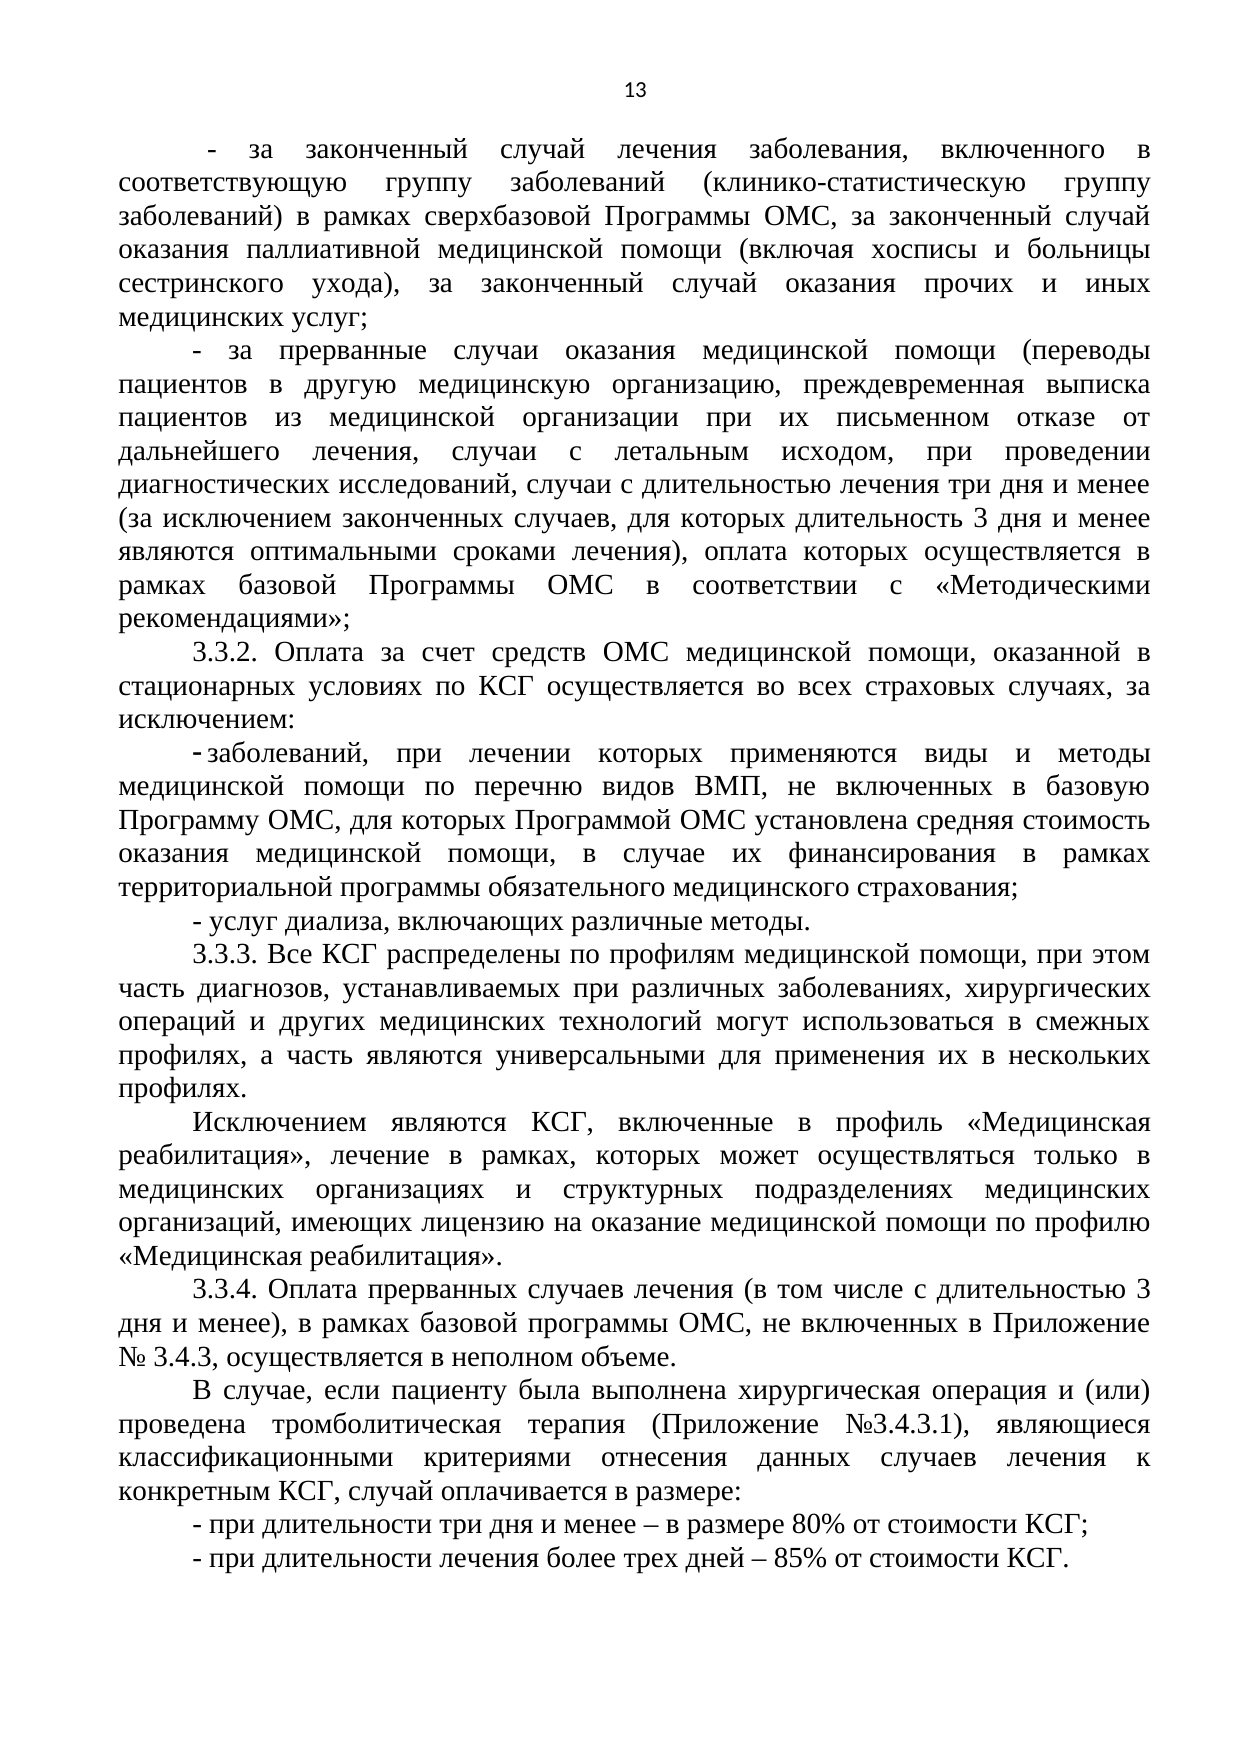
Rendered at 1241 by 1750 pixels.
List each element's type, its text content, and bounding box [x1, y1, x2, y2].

text В случае, если пациенту была выполнена хирургическая операция и (или) проведена тромболитическая терапия (Приложение №3.4.3.1), являющиеся классификационными критериями отнесения данных случаев лечения к конкретным КСГ, случай оплачивается в размере: [118, 1372, 1152, 1506]
text - при длительности три дня и менее – в размере 80% от стоимости КСГ; [118, 1506, 1152, 1540]
text 3.3.2. Оплата за счет средств ОМС медицинской помощи, оказанной в стационарных условиях по КСГ осуществляется во всех страховых случаях, за исключением: [118, 634, 1152, 735]
list заболеваний, при лечении которых применяются виды и методы медицинской помощи по перечню видов ВМП, не включенных в базовую Программу ОМС, для которых Программой ОМС установлена средняя стоимость оказания медицинской помощи, в случае их финансирования в рамках территориальной программы обязательного медицинского страхования; [118, 735, 1152, 903]
text Исключением являются КСГ, включенные в профиль «Медицинская реабилитация», лечение в рамках, которых может осуществляться только в медицинских организациях и структурных подразделениях медицинских организаций, имеющих лицензию на оказание медицинской помощи по профилю «Медицинская реабилитация». [118, 1104, 1152, 1272]
text - за прерванные случаи оказания медицинской помощи (переводы пациентов в другую медицинскую организацию, преждевременная выписка пациентов из медицинской организации при их письменном отказе от дальнейшего лечения, случаи с летальным исходом, при проведении диагностических исследований, случаи с длительностью лечения три дня и менее (за исключением законченных случаев, для которых длительность 3 дня и менее являются оптимальными сроками лечения), оплата которых осуществляется в рамках базовой Программы ОМС в соответствии с «Методическими рекомендациями»; [118, 332, 1152, 634]
text 3.3.4. Оплата прерванных случаев лечения (в том числе с длительностью 3 дня и менее), в рамках базовой программы ОМС, не включенных в Приложение № 3.4.3, осуществляется в неполном объеме. [118, 1272, 1152, 1372]
text - за законченный случай лечения заболевания, включенного в соответствующую группу заболеваний (клинико-статистическую группу заболеваний) в рамках сверхбазовой Программы ОМС, за законченный случай оказания паллиативной медицинской помощи (включая хосписы и больницы сестринского ухода), за законченный случай оказания прочих и иных медицинских услуг; [118, 131, 1152, 332]
text - услуг диализа, включающих различные методы. [118, 903, 1152, 936]
text 3.3.3. Все КСГ распределены по профилям медицинской помощи, при этом часть диагнозов, устанавливаемых при различных заболеваниях, хирургических операций и других медицинских технологий могут использоваться в смежных профилях, а часть являются универсальными для применения их в нескольких профилях. [118, 936, 1152, 1104]
text - при длительности лечения более трех дней – 85% от стоимости КСГ. [118, 1540, 1152, 1573]
